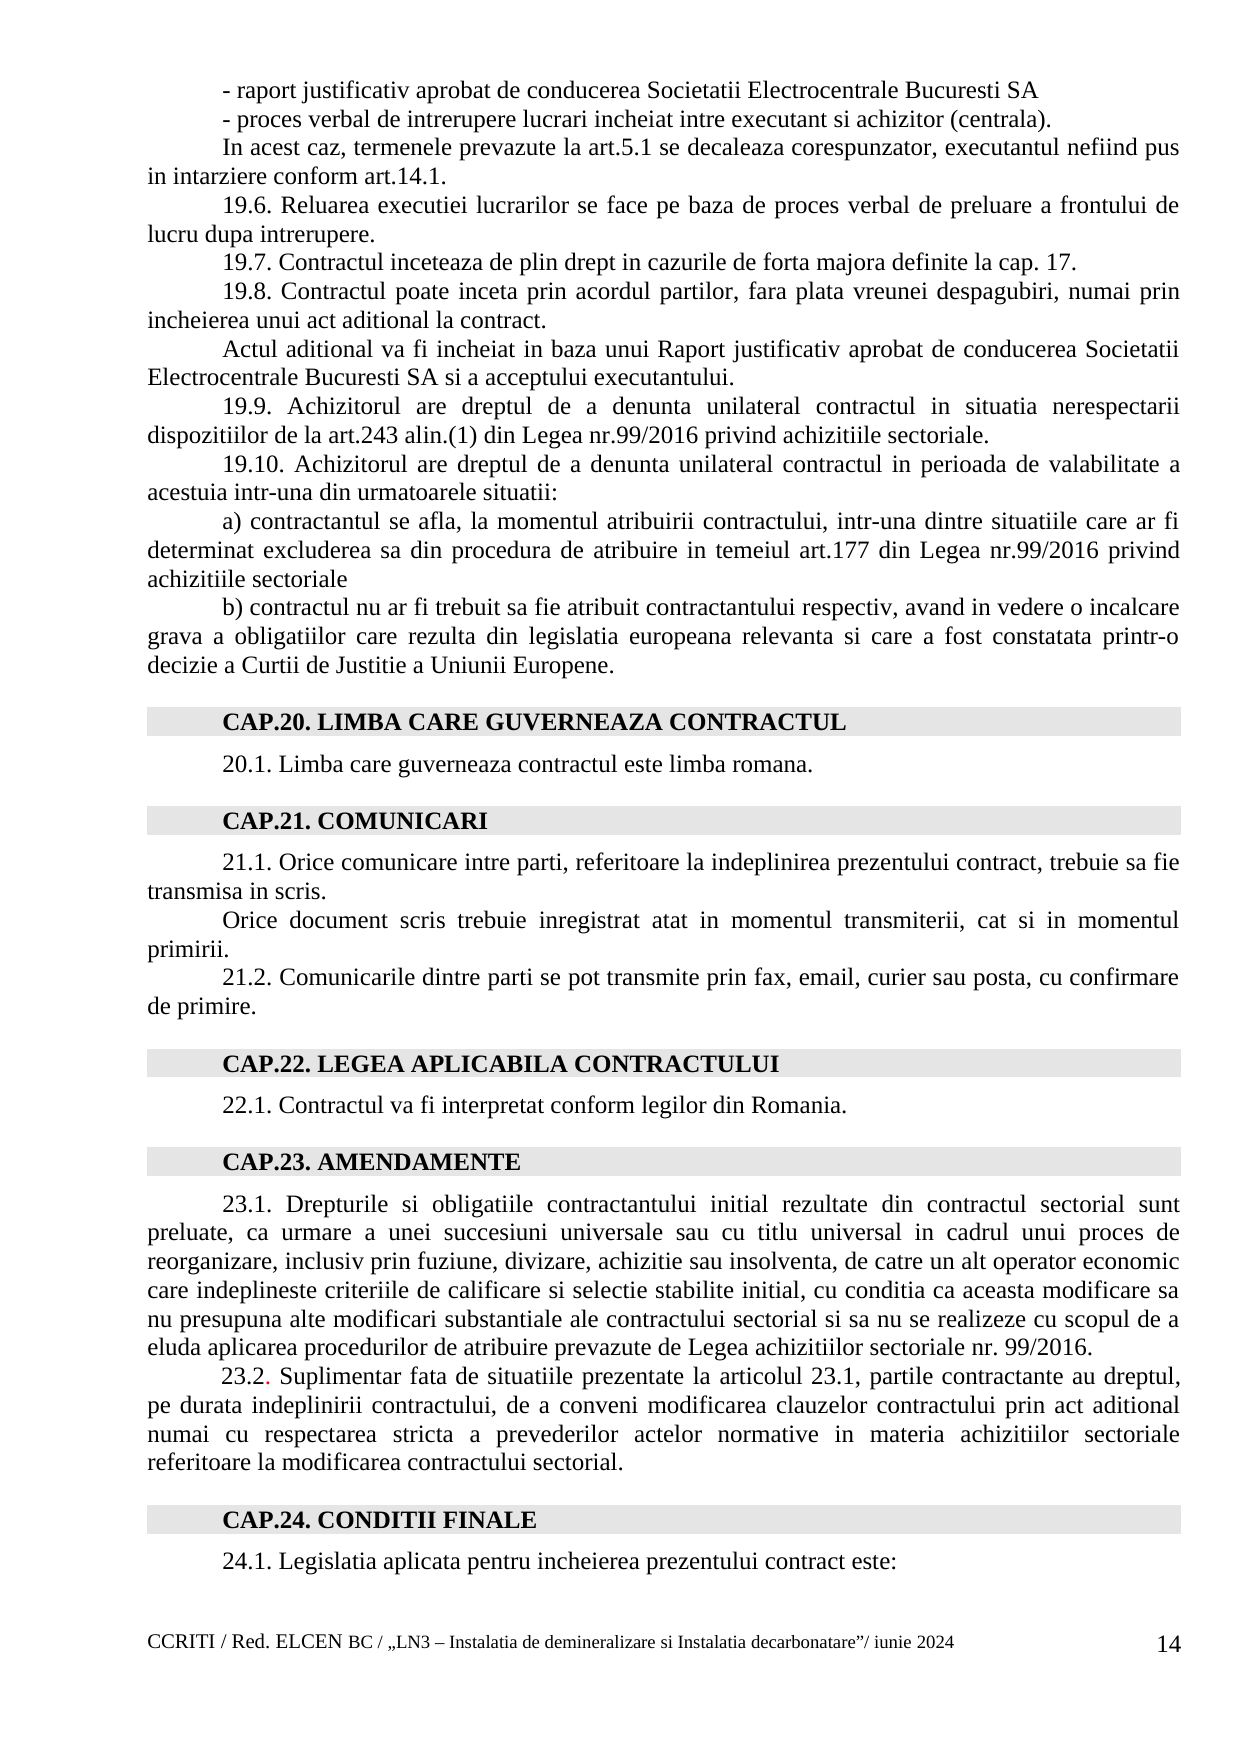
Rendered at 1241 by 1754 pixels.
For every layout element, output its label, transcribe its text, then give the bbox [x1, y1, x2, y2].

subtitle CAP.20. LIMBA CARE GUVERNEAZA CONTRACTUL [147, 707, 1181, 736]
text - raport justificativ aprobat de conducerea Societatii Electrocentrale Bucuresti SA [147, 75, 1181, 104]
text 19.9. Achizitorul are dreptul de a denunta unilateral contractul in situatia nerespectarii dispozitiilor de la art.243 alin.(1) din Legea nr.99/2016 privind achizitiile sectoriale. [147, 391, 1181, 449]
subtitle CAP.22. LEGEA APLICABILA CONTRACTULUI [147, 1049, 1181, 1077]
text In acest caz, termenele prevazute la art.5.1 se decaleaza corespunzator, executantul nefiind pus in intarziere conform art.14.1. [147, 132, 1181, 190]
text Orice document scris trebuie inregistrat atat in momentul transmiterii, cat si in momentul primirii. [147, 905, 1181, 962]
text 23.1. Drepturile si obligatiile contractantului initial rezultate din contractul sectorial sunt preluate, ca urmare a unei succesiuni universale sau cu titlu universal in cadrul unui proces de reorganizare, inclusiv prin fuziune, divizare, achizitie sau insolventa, de catre un alt operator economic care indeplineste criteriile de calificare si selectie stabilite initial, cu conditia ca aceasta modificare sa nu presupuna alte modificari substantiale ale contractului sectorial si sa nu se realizeze cu scopul de a eluda aplicarea procedurilor de atribuire prevazute de Legea achizitiilor sectoriale nr. 99/2016. [147, 1189, 1181, 1361]
text 22.1. Contractul va fi interpretat conform legilor din Romania. [147, 1090, 1181, 1119]
text 19.6. Reluarea executiei lucrarilor se face pe baza de proces verbal de preluare a frontului de lucru dupa intrerupere. [147, 190, 1181, 247]
text 21.2. Comunicarile dintre parti se pot transmite prin fax, email, curier sau posta, cu confirmare de primire. [147, 962, 1181, 1020]
subtitle CAP.23. AMENDAMENTE [147, 1147, 1181, 1176]
subtitle CAP.24. CONDITII FINALE [147, 1505, 1181, 1534]
text 24.1. Legislatia aplicata pentru incheierea prezentului contract este: [147, 1546, 1181, 1575]
text 19.8. Contractul poate inceta prin acordul partilor, fara plata vreunei despagubiri, numai prin incheierea unui act aditional la contract. [147, 276, 1181, 334]
text 19.10. Achizitorul are dreptul de a denunta unilateral contractul in perioada de valabilitate a acestuia intr-una din urmatoarele situatii: [147, 449, 1181, 506]
text 19.7. Contractul inceteaza de plin drept in cazurile de forta majora definite la cap. 17. [147, 247, 1181, 276]
text b) contractul nu ar fi trebuit sa fie atribuit contractantului respectiv, avand in vedere o incalcare grava a obligatiilor care rezulta din legislatia europeana relevanta si care a fost constatata printr-o decizie a Curtii de Justitie a Uniunii Europene. [147, 592, 1181, 679]
text Actul aditional va fi incheiat in baza unui Raport justificativ aprobat de conducerea Societatii Electrocentrale Bucuresti SA si a acceptului executantului. [147, 334, 1181, 391]
text a) contractantul se afla, la momentul atribuirii contractului, intr-una dintre situatiile care ar fi determinat excluderea sa din procedura de atribuire in temeiul art.177 din Legea nr.99/2016 privind achizitiile sectoriale [147, 506, 1181, 592]
text 20.1. Limba care guverneaza contractul este limba romana. [147, 749, 1181, 777]
text 23.2. Suplimentar fata de situatiile prezentate la articolul 23.1, partile contractante au dreptul, pe durata indeplinirii contractului, de a conveni modificarea clauzelor contractului prin act aditional numai cu respectarea stricta a prevederilor actelor normative in materia achizitiilor sectoriale referitoare la modificarea contractului sectorial. [147, 1361, 1181, 1476]
text - proces verbal de intrerupere lucrari incheiat intre executant si achizitor (centrala). [147, 104, 1181, 132]
subtitle CAP.21. COMUNICARI [147, 806, 1181, 835]
text 21.1. Orice comunicare intre parti, referitoare la indeplinirea prezentului contract, trebuie sa fie transmisa in scris. [147, 847, 1181, 905]
